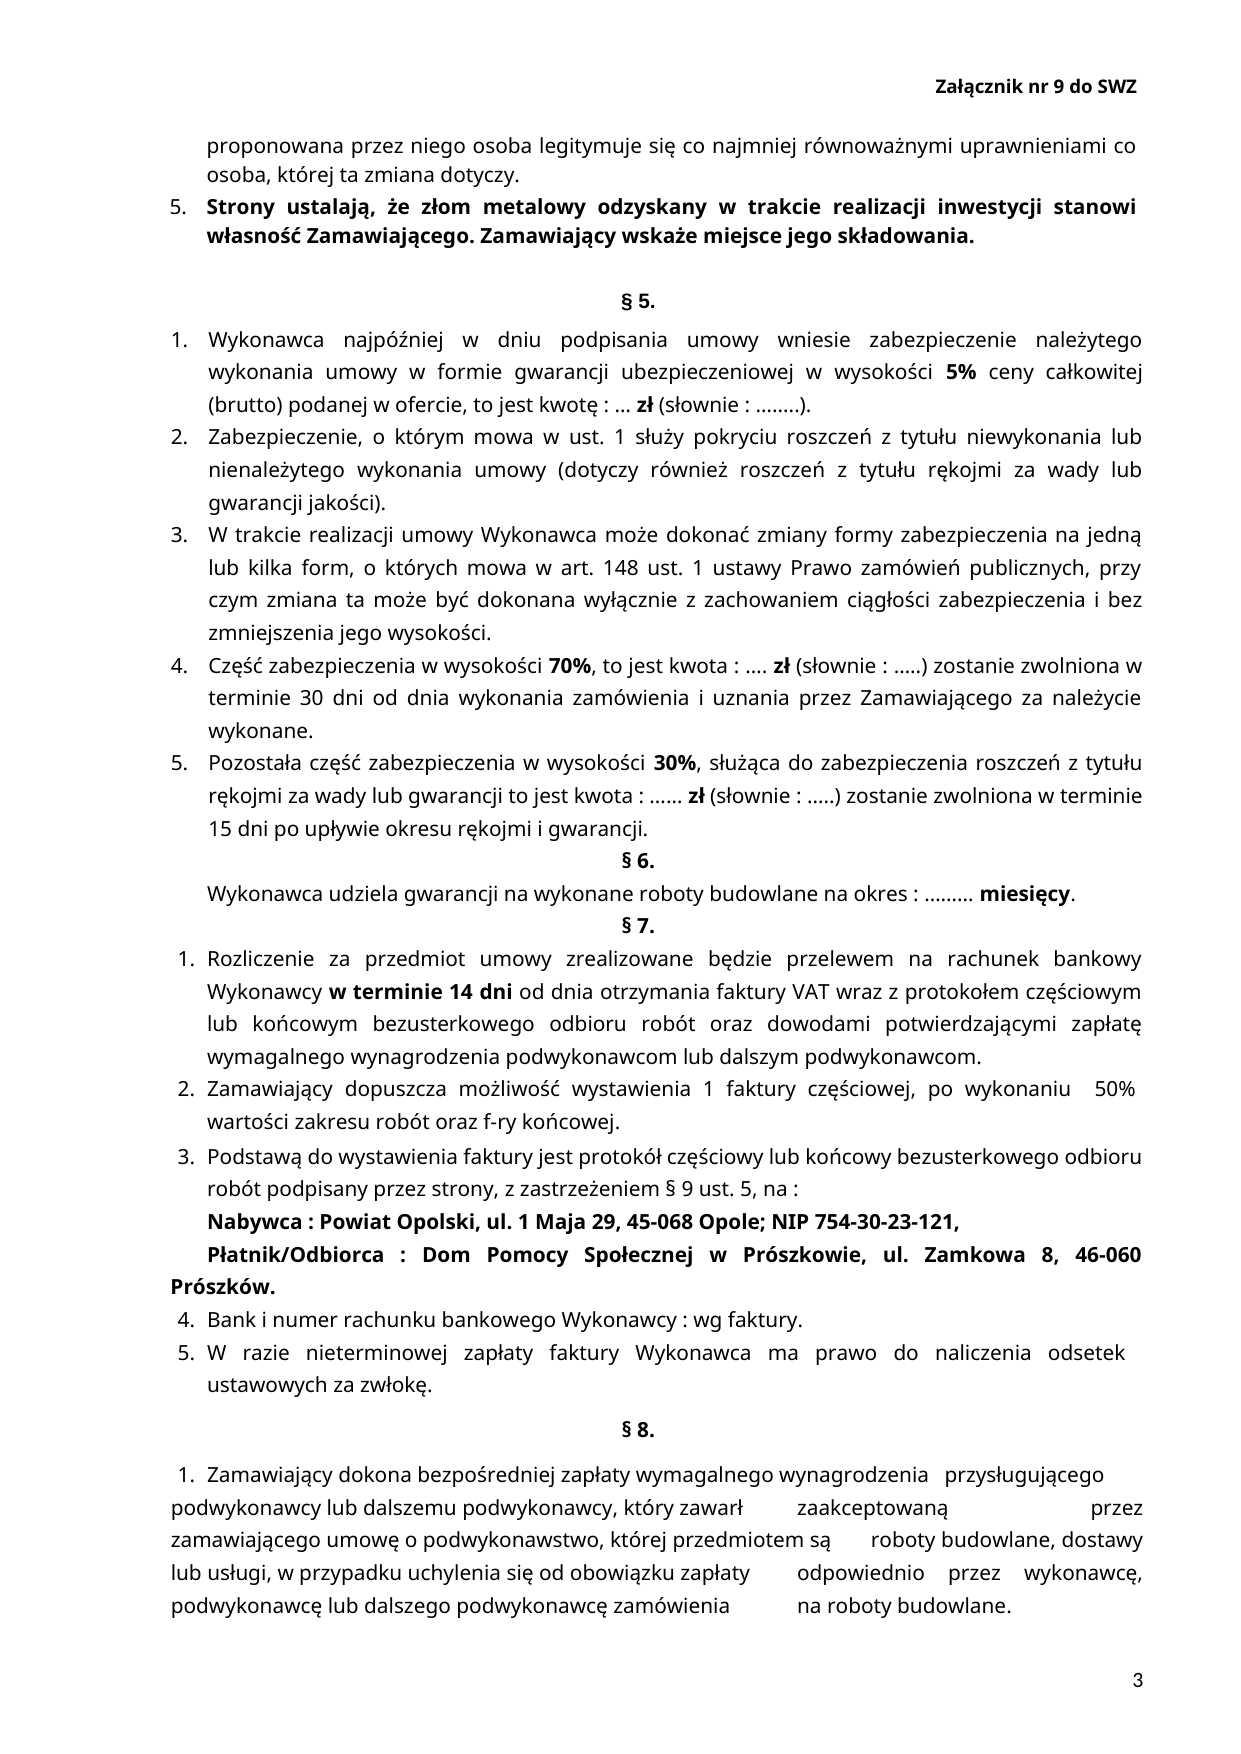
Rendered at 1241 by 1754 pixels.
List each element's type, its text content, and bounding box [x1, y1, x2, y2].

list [169, 131, 1138, 189]
text Nabywca : Powiat Opolski, ul. 1 Maja 29, 45-068 Opole; NIP 754-30-23-121, [170, 1207, 1143, 1236]
list Bank i numer rachunku bankowego Wykonawcy : wg faktury. [171, 1305, 1143, 1333]
list Rozliczenie za przedmiot umowy zrealizowane będzie przelewem na rachunek bankowy Wykonawcy w terminie 14 dni od dnia otrzymania faktury VAT wraz z protokołem częściowym lub końcowym bezusterkowego odbioru robót oraz dowodami potwierdzającymi zapłatę wymagalnego wynagrodzenia podwykonawcom lub dalszym podwykonawcom. [177, 944, 1143, 1070]
list W trakcie realizacji umowy Wykonawca może dokonać zmiany formy zabezpieczenia na jedną lub kilka form, o których mowa w art. 148 ust. 1 ustawy Prawo zamówień publicznych, przy czym zmiana ta może być dokonana wyłącznie z zachowaniem ciągłości zabezpieczenia i bez zmniejszenia jego wysokości. [171, 520, 1143, 647]
list Zamawiający dokona bezpośredniej zapłaty wymagalnego wynagrodzenia przysługującego podwykonawcy lub dalszemu podwykonawcy, który zawarł zaakceptowaną przez zamawiającego umowę o podwykonawstwo, której przedmiotem są roboty budowlane, dostawy lub usługi, w przypadku uchylenia się od obowiązku zapłaty odpowiednio przez wykonawcę, podwykonawcę lub dalszego podwykonawcę zamówienia na roboty budowlane. [171, 1460, 1143, 1619]
list Strony ustalają, że złom metalowy odzyskany w trakcie realizacji inwestycji stanowi własność Zamawiającego. Zamawiający wskaże miejsce jego składowania. [169, 192, 1138, 250]
list Część zabezpieczenia w wysokości 70%, to jest kwota : …. zł (słownie : …..) zostanie zwolniona w terminie 30 dni od dnia wykonania zamówienia i uznania przez Zamawiającego za należycie wykonane. [171, 651, 1143, 744]
text § 7. [133, 912, 1143, 940]
text § 8. [133, 1415, 1143, 1444]
text Płatnik/Odbiorca : Dom Pomocy Społecznej w Prószkowie, ul. Zamkowa 8, 46-060 Prószków. [170, 1240, 1143, 1301]
list Podstawą do wystawienia faktury jest protokół częściowy lub końcowy bezusterkowego odbioru robót podpisany przez strony, z zastrzeżeniem § 9 ust. 5, na : [177, 1142, 1143, 1203]
list Wykonawca najpóźniej w dniu podpisania umowy wniesie zabezpieczenie należytego wykonania umowy w formie gwarancji ubezpieczeniowej w wysokości 5% ceny całkowitej (brutto) podanej w ofercie, to jest kwotę : … zł (słownie : ……..). [171, 325, 1143, 418]
text § 6. [133, 846, 1143, 875]
text § 5. [133, 289, 1143, 313]
list Zamawiający dopuszcza możliwość wystawienia 1 faktury częściowej, po wykonaniu 50% wartości zakresu robót oraz f-ry końcowej. [177, 1074, 1137, 1136]
list Zabezpieczenie, o którym mowa w ust. 1 służy pokryciu roszczeń z tytułu niewykonania lub nienależytego wykonania umowy (dotyczy również roszczeń z tytułu rękojmi za wady lub gwarancji jakości). [171, 422, 1143, 516]
text Wykonawca udziela gwarancji na wykonane roboty budowlane na okres : ……… miesięcy. [133, 879, 1143, 907]
list W razie nieterminowej zapłaty faktury Wykonawca ma prawo do naliczenia odsetek ustawowych za zwłokę. [171, 1338, 1143, 1399]
list Pozostała część zabezpieczenia w wysokości 30%, służąca do zabezpieczenia roszczeń z tytułu rękojmi za wady lub gwarancji to jest kwota : …… zł (słownie : …..) zostanie zwolniona w terminie 15 dni po upływie okresu rękojmi i gwarancji. [171, 748, 1143, 842]
